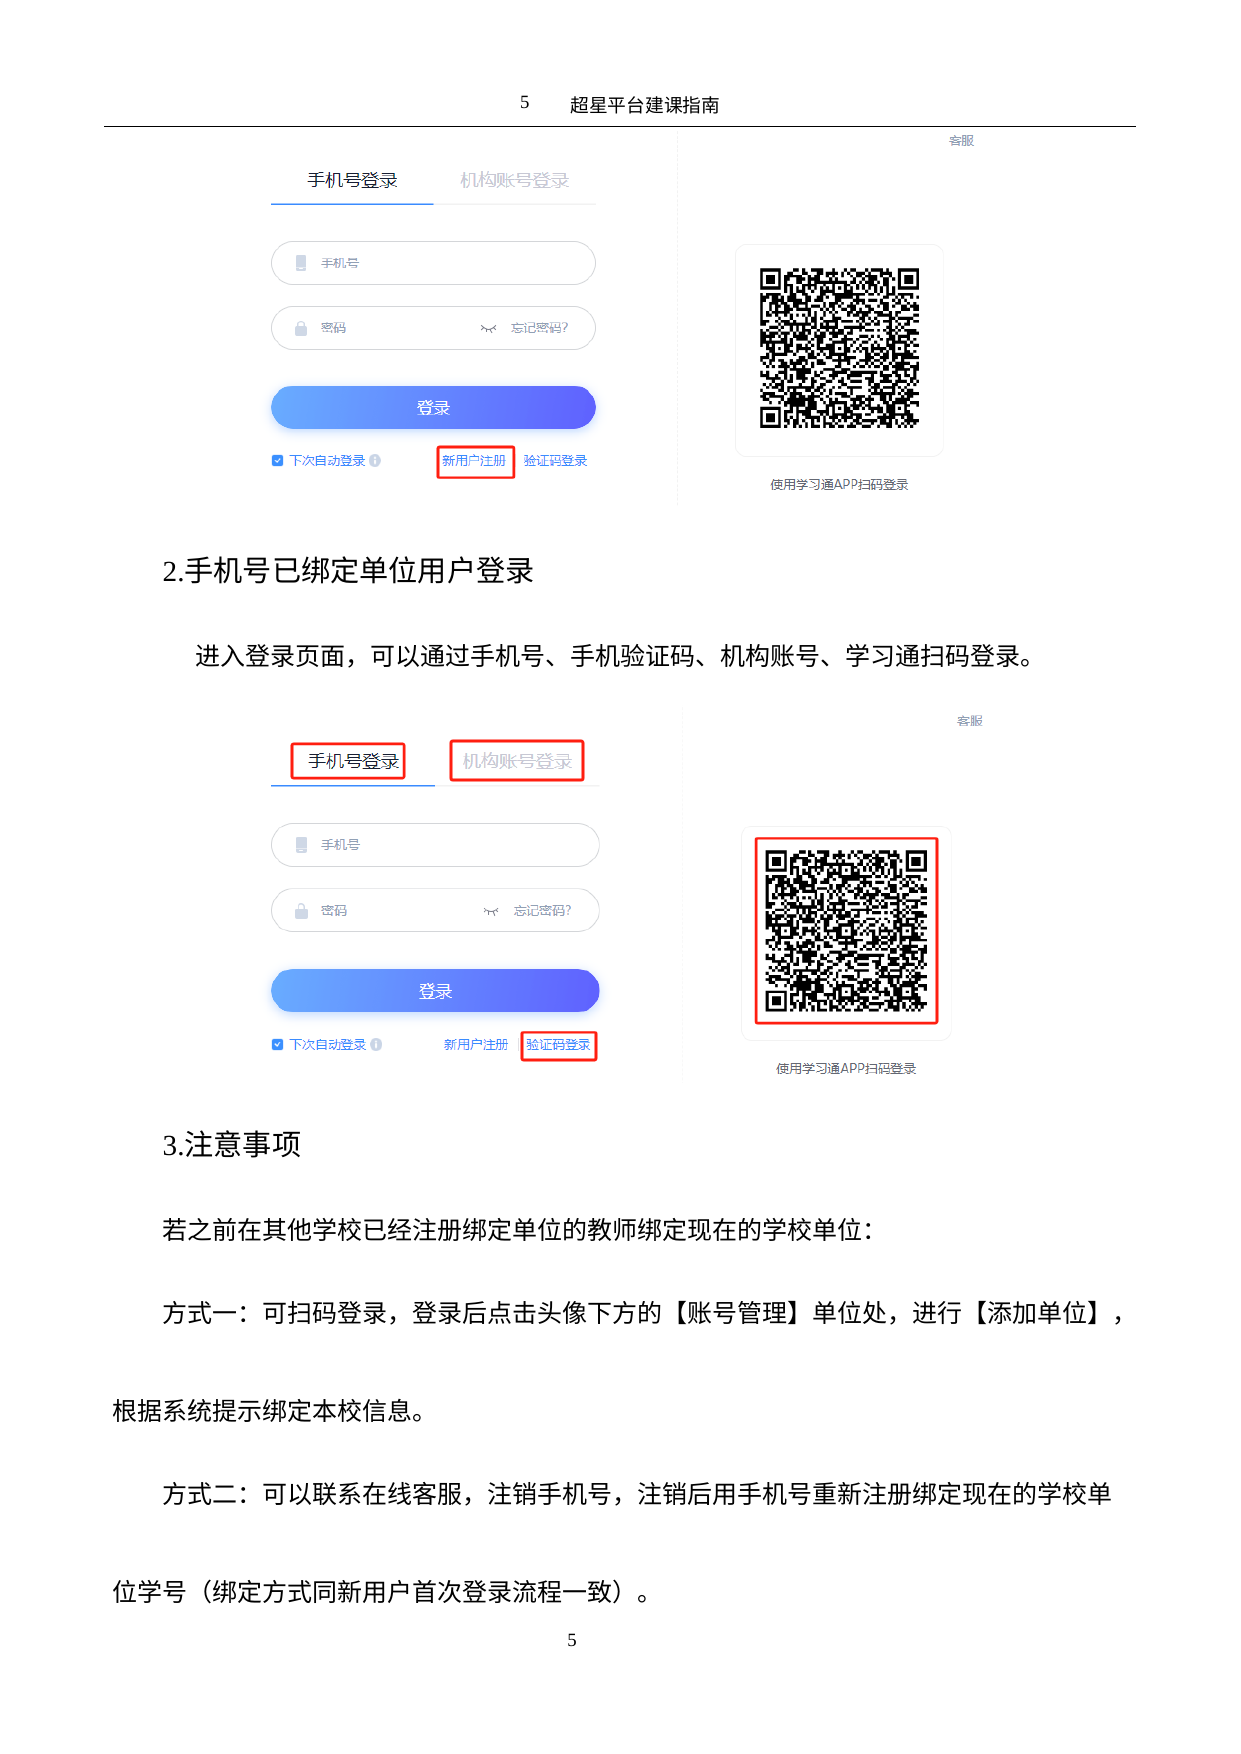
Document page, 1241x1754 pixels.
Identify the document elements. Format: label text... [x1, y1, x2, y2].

text 若之前在其他学校已经注册绑定单位的教师绑定现在的学校单位： [112, 1196, 1128, 1261]
picture [247, 705, 993, 1083]
text 方式二：可以联系在线客服，注销手机号，注销后用手机号重新注册绑定现在的学校单位学号（绑定方式同新用户首次登录流程一致）。 [112, 1460, 1128, 1623]
picture [251, 130, 989, 506]
subtitle 2.手机号已绑定单位用户登录 [162, 536, 1128, 601]
text 进入登录页面，可以通过手机号、手机验证码、机构账号、学习通扫码登录。 [112, 622, 1128, 687]
subtitle 3.注意事项 [162, 1110, 1128, 1175]
text 方式一：可扫码登录，登录后点击头像下方的【账号管理】单位处，进行【添加单位】，根据系统提示绑定本校信息。 [112, 1279, 1128, 1442]
